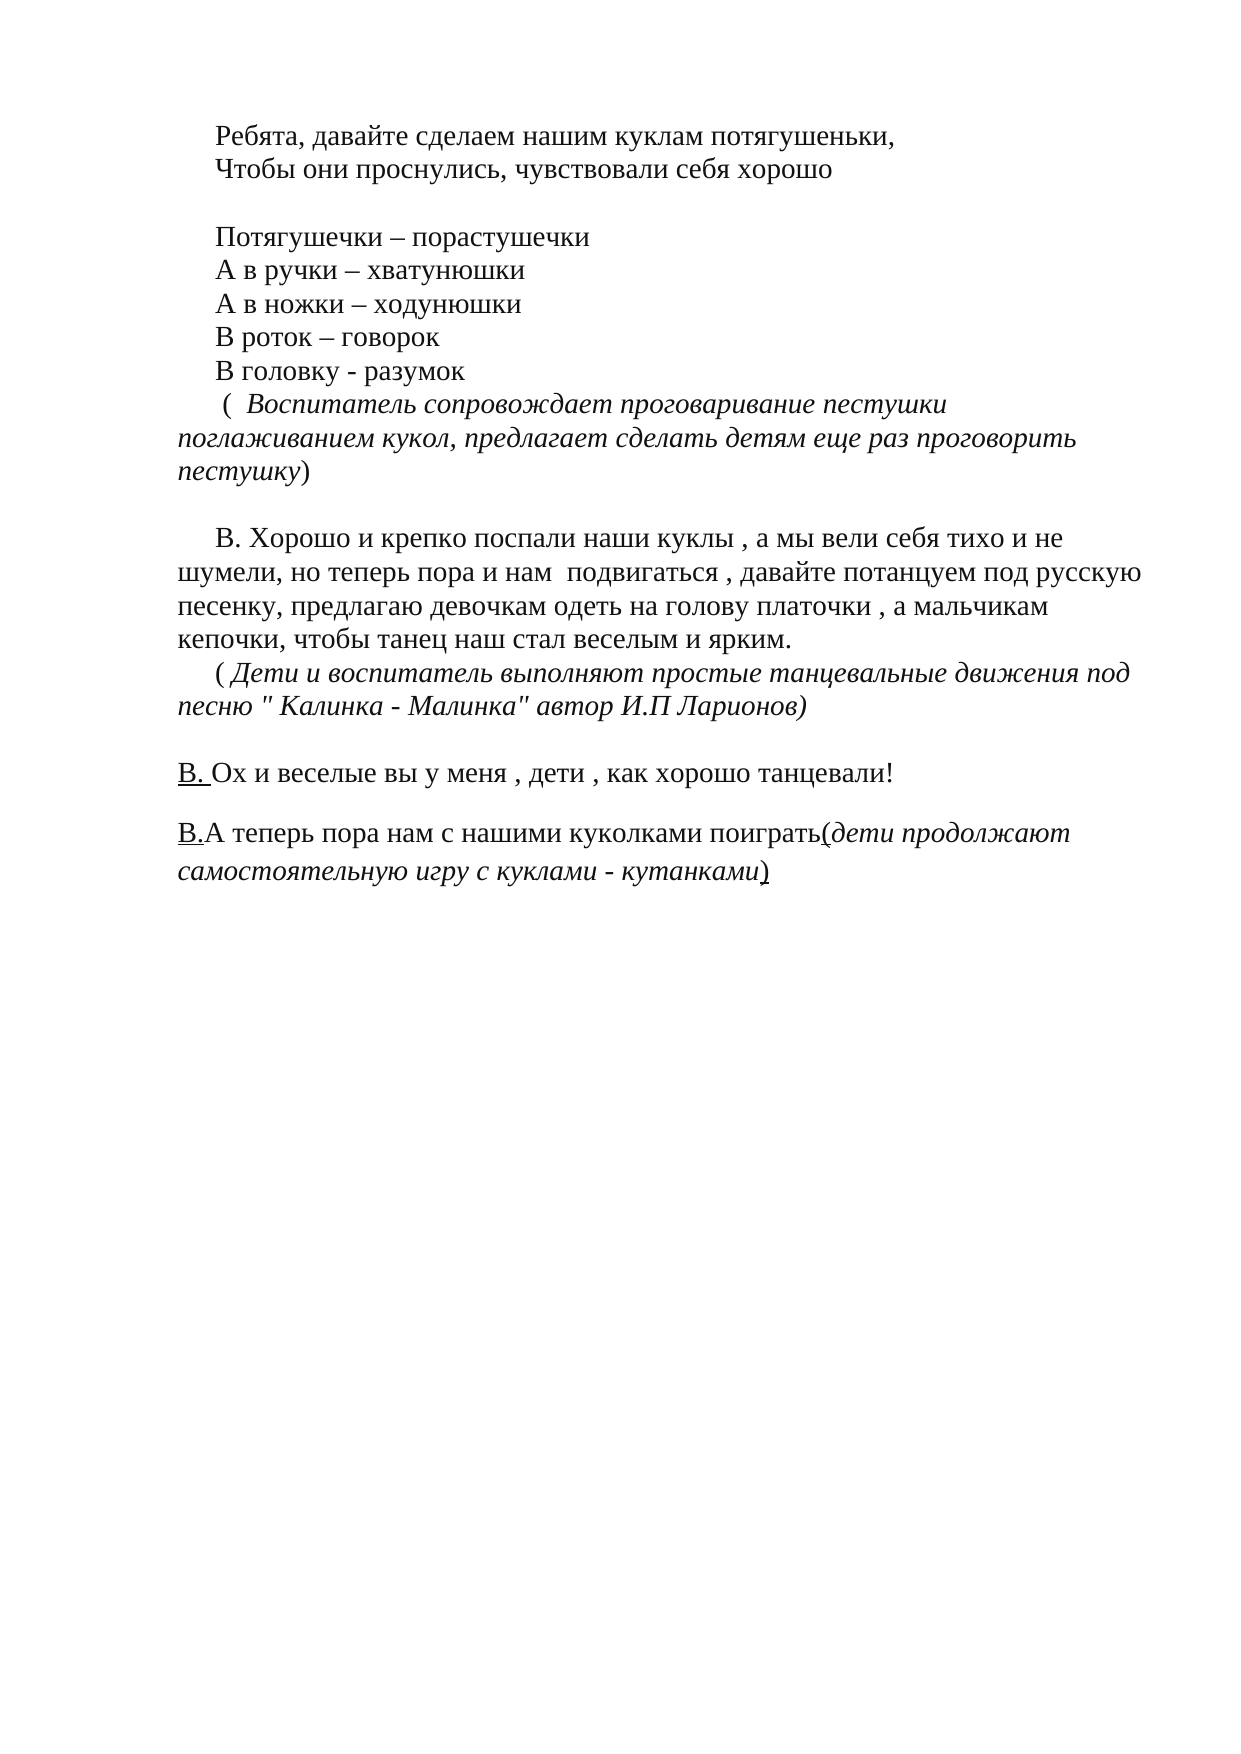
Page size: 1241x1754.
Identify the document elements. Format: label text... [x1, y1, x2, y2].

text Потягушечки – порастушечки [177, 219, 1152, 252]
text ( Дети и воспитатель выполняют простые танцевальные движения под песню " Калинка - Малинка" автор И.П Ларионов) [177, 655, 1152, 722]
text А в ножки – ходунюшки [177, 286, 1152, 319]
text ( Воспитатель сопровождает проговаривание пестушки поглаживанием кукол, предлагает сделать детям еще раз проговорить пестушку) [177, 386, 1152, 487]
text В головку - разумок [177, 353, 1152, 386]
text В роток – говорок [177, 319, 1152, 353]
text В. Хорошо и крепко поспали наши куклы , а мы вели себя тихо и не шумели, но теперь пора и нам подвигаться , давайте потанцуем под русскую песенку, предлагаю девочкам одеть на голову платочки , а мальчикам кепочки, чтобы танец наш стал веселым и ярким. [177, 521, 1152, 655]
text Чтобы они проснулись, чувствовали себя хорошо [177, 152, 1152, 185]
text В. Ох и веселые вы у меня , дети , как хорошо танцевали! [177, 755, 1152, 789]
text Ребята, давайте сделаем нашим куклам потягушеньки, [177, 118, 1152, 152]
text А в ручки – хватунюшки [177, 252, 1152, 286]
text В.А теперь пора нам с нашими куколками поиграть(дети продолжают самостоятельную игру с куклами - кутанками) [177, 815, 1152, 887]
